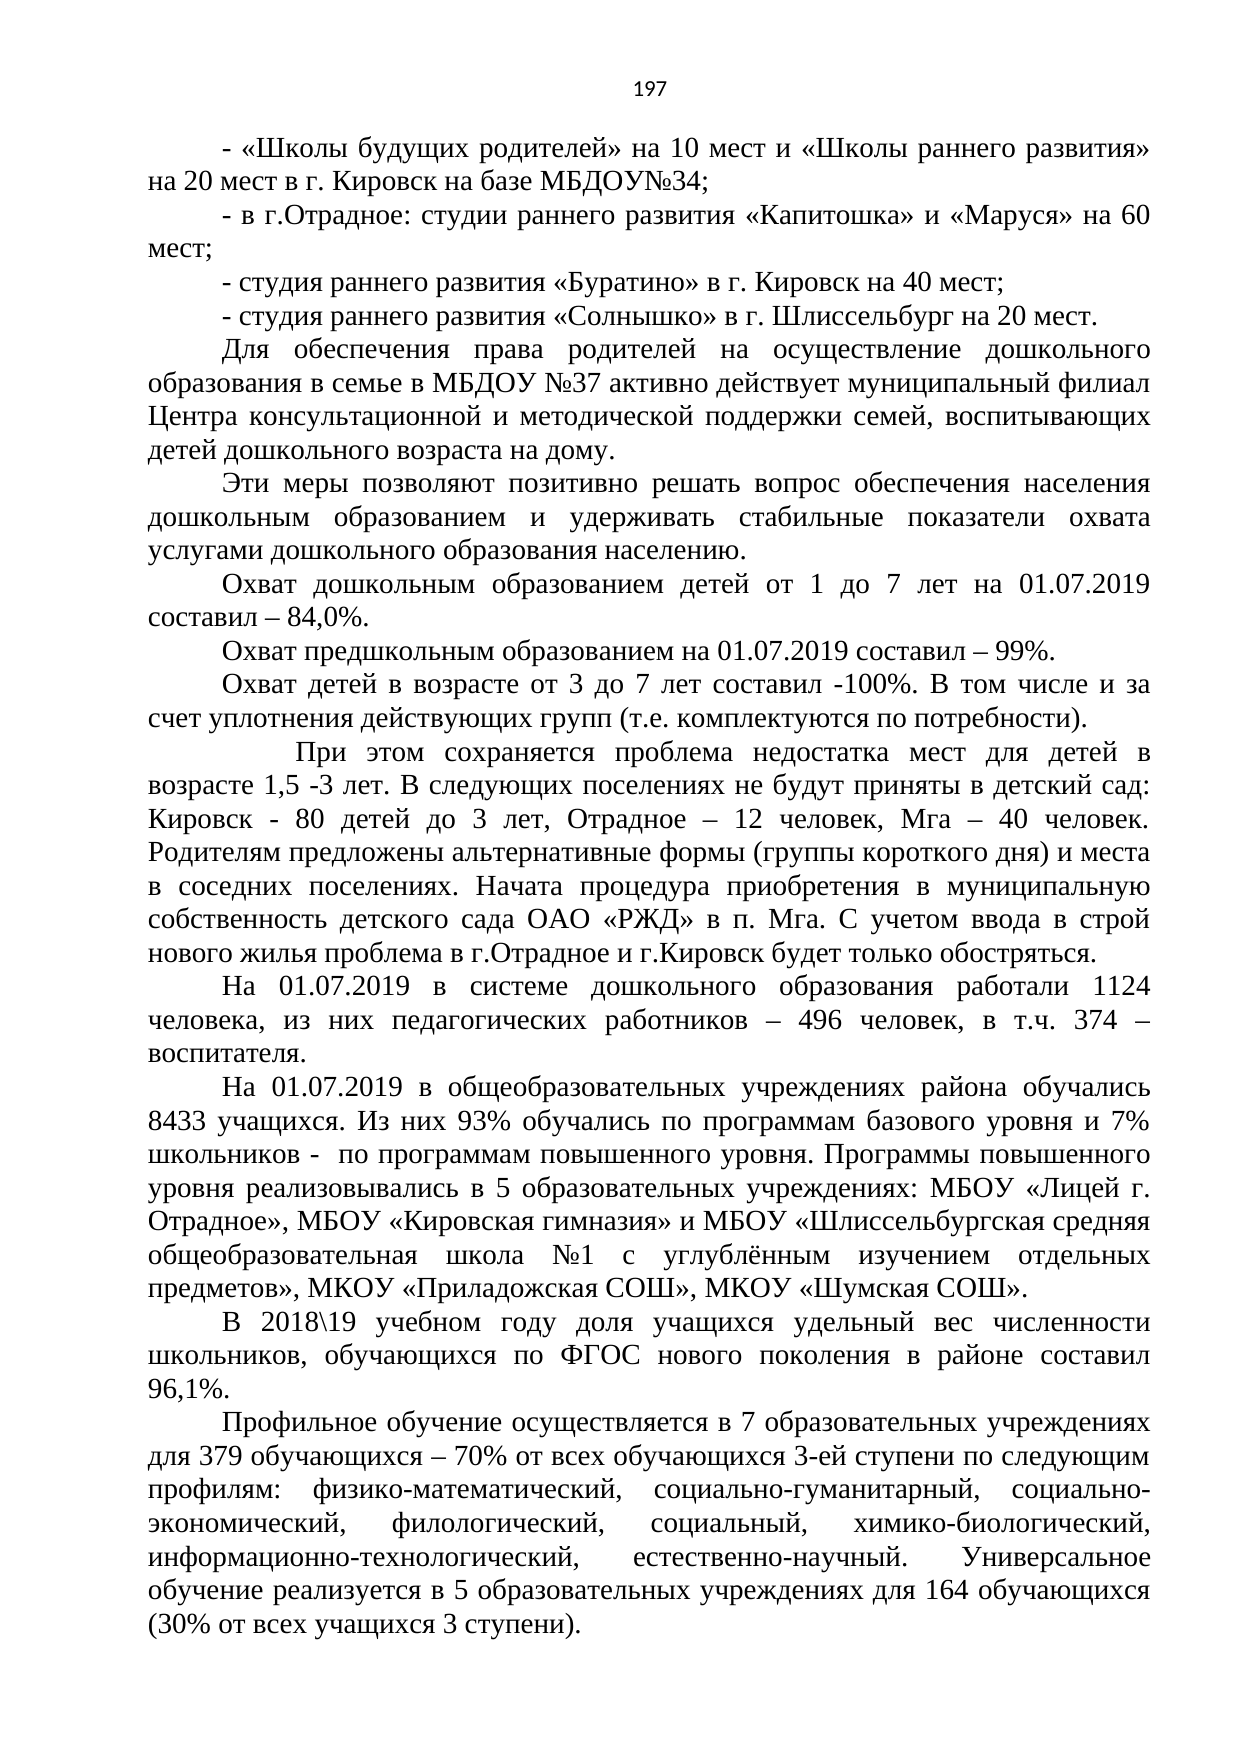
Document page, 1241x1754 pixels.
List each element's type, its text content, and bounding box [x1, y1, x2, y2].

text - в г.Отрадное: студии раннего развития «Капитошка» и «Маруся» на 60 мест; [148, 197, 1152, 264]
text - «Школы будущих родителей» на 10 мест и «Школы раннего развития» на 20 мест в г. Кировск на базе МБДОУ№34; [148, 130, 1152, 197]
text - студия раннего развития «Буратино» в г. Кировск на 40 мест; [148, 264, 1152, 298]
text Профильное обучение осуществляется в 7 образовательных учреждениях для 379 обучающихся – 70% от всех обучающихся 3-ей ступени по следующим профилям: физико-математический, социально-гуманитарный, социально-экономический, филологический, социальный, химико-биологический, информационно-технологический, естественно-научный. Универсальное обучение реализуется в 5 образовательных учреждениях для 164 обучающихся (30% от всех учащихся 3 ступени). [148, 1404, 1152, 1639]
text На 01.07.2019 в системе дошкольного образования работали 1124 человека, из них педагогических работников – 496 человек, в т.ч. 374 –воспитателя. [148, 968, 1152, 1069]
text Охват дошкольным образованием детей от 1 до 7 лет на 01.07.2019 составил – 84,0%. [148, 566, 1152, 633]
text В 2018\19 учебном году доля учащихся удельный вес численности школьников, обучающихся по ФГОС нового поколения в районе составил 96,1%. [148, 1304, 1152, 1404]
text Охват детей в возрасте от 3 до 7 лет составил -100%. В том числе и за счет уплотнения действующих групп (т.е. комплектуются по потребности). [148, 667, 1152, 734]
text - студия раннего развития «Солнышко» в г. Шлиссельбург на 20 мест. [148, 298, 1152, 331]
text Эти меры позволяют позитивно решать вопрос обеспечения населения дошкольным образованием и удерживать стабильные показатели охвата услугами дошкольного образования населению. [148, 465, 1152, 566]
text Охват предшкольным образованием на 01.07.2019 составил – 99%. [148, 633, 1152, 667]
text При этом сохраняется проблема недостатка мест для детей в возрасте 1,5 -3 лет. В следующих поселениях не будут приняты в детский сад: Кировск - 80 детей до 3 лет, Отрадное – 12 человек, Мга – 40 человек. Родителям предложены альтернативные формы (группы короткого дня) и места в соседних поселениях. Начата процедура приобретения в муниципальную собственность детского сада ОАО «РЖД» в п. Мга. С учетом ввода в строй нового жилья проблема в г.Отрадное и г.Кировск будет только обостряться. [148, 734, 1152, 968]
text Для обеспечения права родителей на осуществление дошкольного образования в семье в МБДОУ №37 активно действует муниципальный филиал Центра консультационной и методической поддержки семей, воспитывающих детей дошкольного возраста на дому. [148, 331, 1152, 465]
text На 01.07.2019 в общеобразовательных учреждениях района обучались 8433 учащихся. Из них 93% обучались по программам базового уровня и 7% школьников - по программам повышенного уровня. Программы повышенного уровня реализовывались в 5 образовательных учреждениях: МБОУ «Лицей г. Отрадное», МБОУ «Кировская гимназия» и МБОУ «Шлиссельбургская средняя общеобразовательная школа №1 с углублённым изучением отдельных предметов», МКОУ «Приладожская СОШ», МКОУ «Шумская СОШ». [148, 1069, 1152, 1304]
